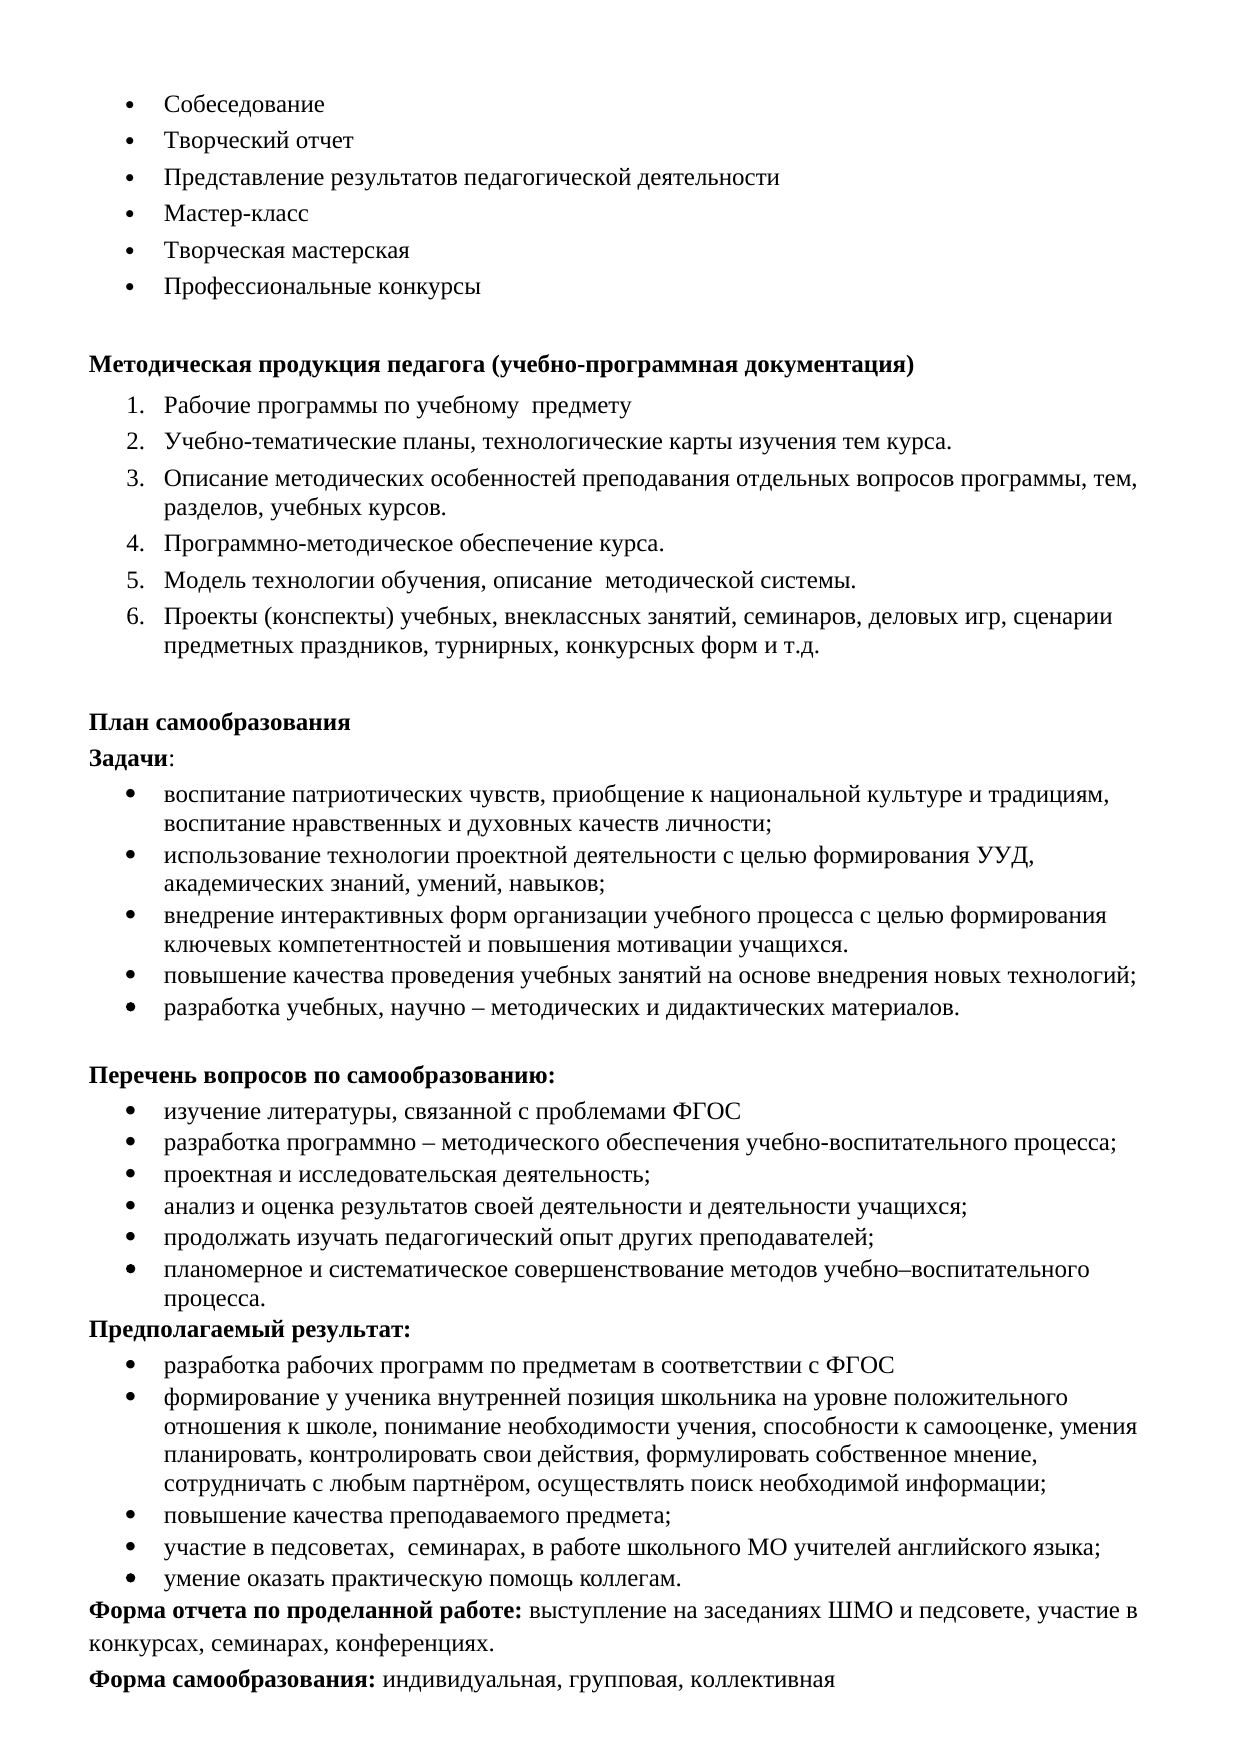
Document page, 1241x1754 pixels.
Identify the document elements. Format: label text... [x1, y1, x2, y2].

list воспитание патриотических чувств, приобщение к национальной культуре и традициям, воспитание нравственных и духовных качеств личности; [126, 779, 1152, 837]
list Учебно-тематические планы, технологические карты изучения тем курса. [126, 426, 1152, 455]
list проектная и исследовательская деятельность; [126, 1159, 1152, 1188]
list Профессиональные конкурсы [126, 271, 1152, 300]
list Программно-методическое обеспечение курса. [126, 528, 1152, 557]
list изучение литературы, связанной с проблемами ФГОС [126, 1096, 1152, 1124]
text Форма отчета по проделанной работе: выступление на заседаниях ШМО и педсовете, участие в конкурсах, семинарах, конференциях. [89, 1595, 1152, 1657]
list внедрение интерактивных форм организации учебного процесса с целью формирования ключевых компетентностей и повышения мотивации учащихся. [126, 900, 1152, 958]
list Творческая мастерская [126, 235, 1152, 264]
list разработка учебных, научно – методических и дидактических материалов. [126, 992, 1152, 1021]
list повышение качества преподаваемого предмета; [126, 1500, 1152, 1529]
list разработка рабочих программ по предметам в соответствии с ФГОС [126, 1350, 1152, 1379]
list продолжать изучать педагогический опыт других преподавателей; [126, 1222, 1152, 1251]
list использование технологии проектной деятельности с целью формирования УУД, академических знаний, умений, навыков; [126, 840, 1152, 897]
text Предполагаемый результат: [89, 1314, 1152, 1343]
list формирование у ученика внутренней позиция школьника на уровне положительного отношения к школе, понимание необходимости учения, способности к самооценке, умения планировать, контролировать свои действия, формулировать собственное мнение, сотрудничать с любым партнёром, осуществлять поиск необходимой информации; [126, 1382, 1152, 1497]
list Мастер-класс [126, 198, 1152, 227]
list планомерное и систематическое совершенствование методов учебно–воспитательного процесса. [126, 1254, 1152, 1312]
list Модель технологии обучения, описание методической системы. [126, 565, 1152, 593]
text Задачи: [89, 743, 1152, 772]
list Проекты (конспекты) учебных, внеклассных занятий, семинаров, деловых игр, сценарии предметных праздников, турнирных, конкурсных форм и т.д. [126, 601, 1152, 659]
text Перечень вопросов по самообразованию: [89, 1060, 1152, 1088]
list Творческий отчет [126, 125, 1152, 154]
text Методическая продукция педагога (учебно-программная документация) [89, 349, 1152, 378]
list Рабочие программы по учебному предмету [126, 390, 1152, 418]
text Форма самообразования: индивидуальная, групповая, коллективная [89, 1664, 1152, 1693]
list Описание методических особенностей преподавания отдельных вопросов программы, тем, разделов, учебных курсов. [126, 463, 1152, 520]
list участие в педсоветах, семинарах, в работе школьного МО учителей английского языка; [126, 1532, 1152, 1560]
list Собеседование [126, 89, 1152, 117]
text План самообразования [89, 707, 1152, 736]
list Представление результатов педагогической деятельности [126, 162, 1152, 191]
list анализ и оценка результатов своей деятельности и деятельности учащихся; [126, 1191, 1152, 1219]
list умение оказать практическую помощь коллегам. [126, 1563, 1152, 1592]
list повышение качества проведения учебных занятий на основе внедрения новых технологий; [126, 961, 1152, 989]
list разработка программно – методического обеспечения учебно-воспитательного процесса; [126, 1127, 1152, 1156]
